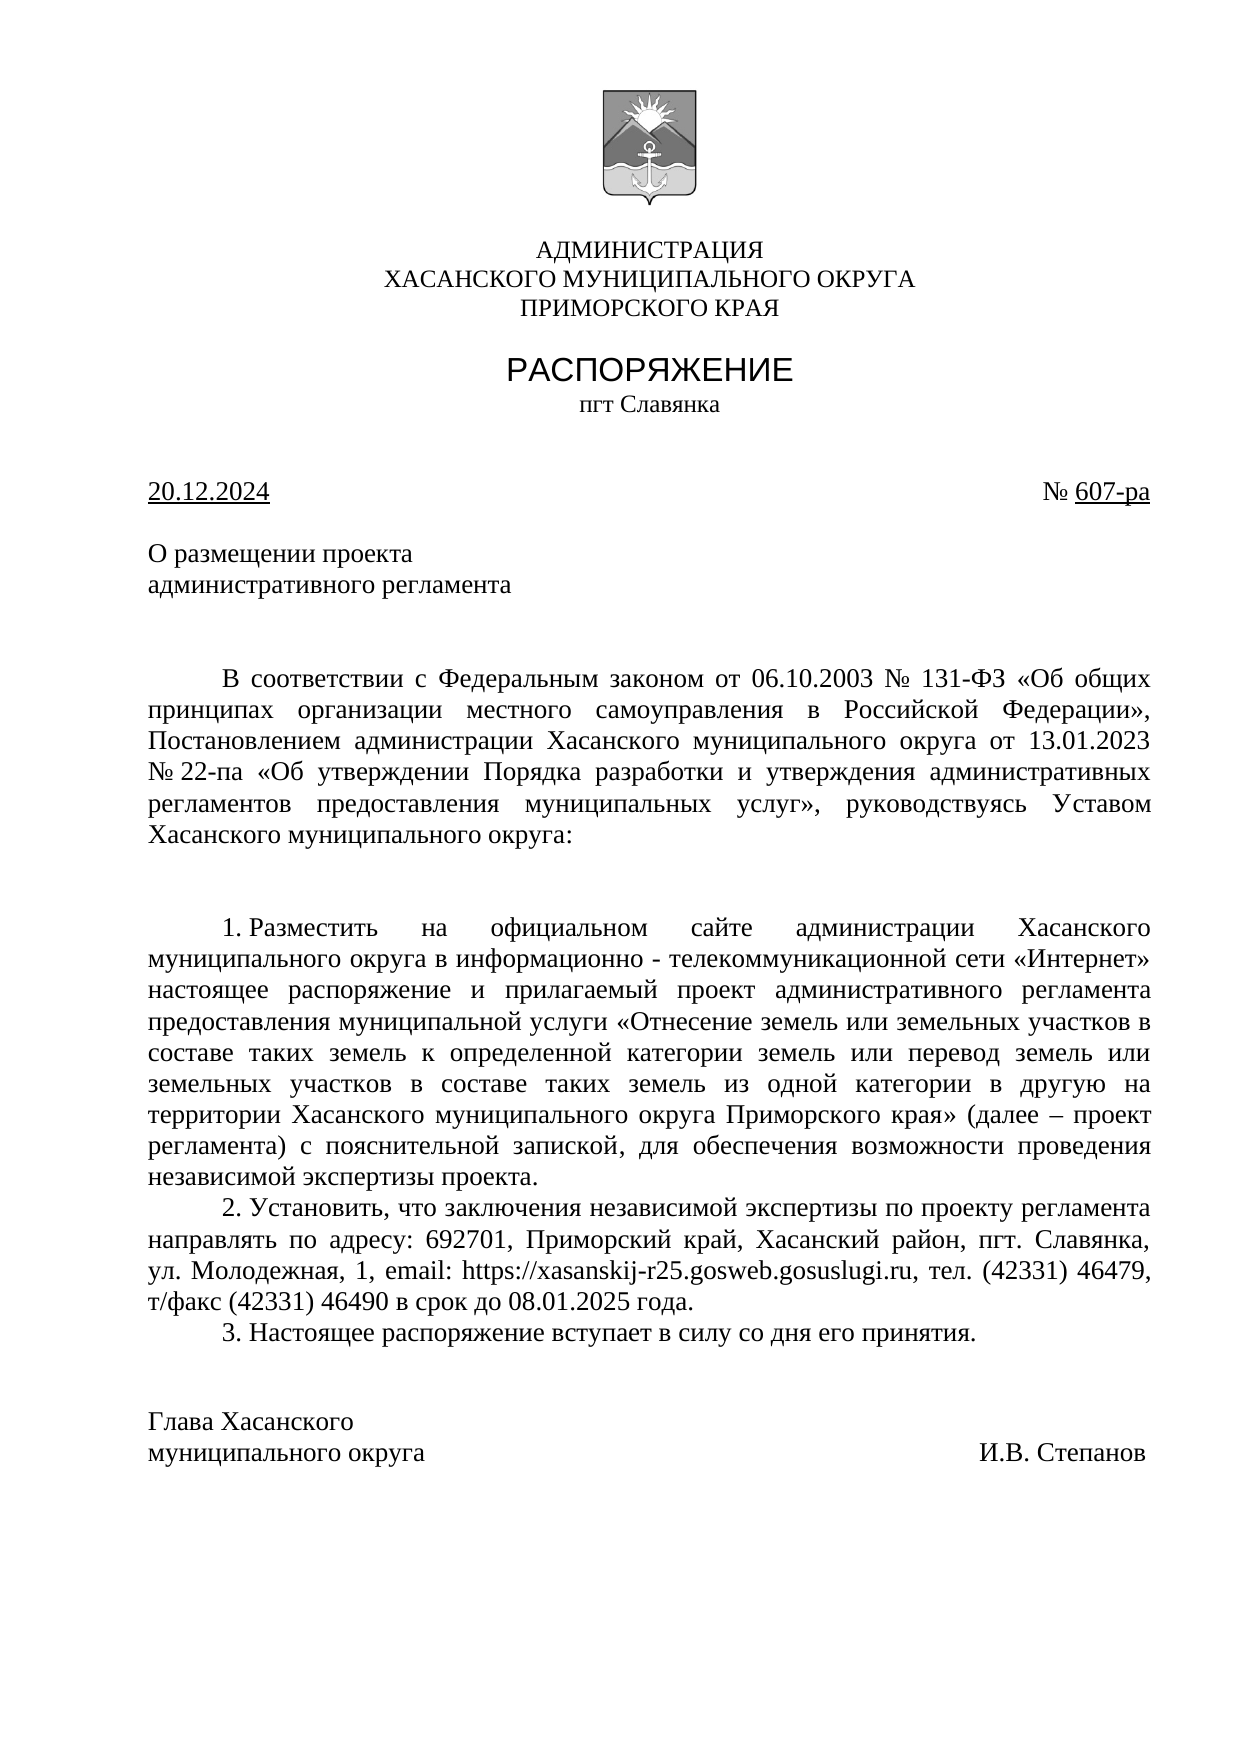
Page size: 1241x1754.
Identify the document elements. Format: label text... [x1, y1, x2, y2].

text 20.12.2024 № 607-ра [148, 475, 1152, 506]
text В соответствии с Федеральным законом от 06.10.2003 № 131-ФЗ «Об общих принципах организации местного самоуправления в Российской Федерации», Постановлением администрации Хасанского муниципального округа от 13.01.2023 № 22-па «Об утверждении Порядка разработки и утверждения административных регламентов предоставления муниципальных услуг», руководствуясь Уставом Хасанского муниципального округа: [148, 662, 1152, 849]
text ХАСАНСКОГО МУНИЦИПАЛЬНОГО ОКРУГА [148, 264, 1152, 293]
text О размещении проекта [148, 537, 1152, 569]
text административного регламента [148, 569, 1152, 600]
text 1. Разместить на официальном сайте администрации Хасанского муниципального округа в информационно - телекоммуникационной сети «Интернет» настоящее распоряжение и прилагаемый проект административного регламента предоставления муниципальной услуги «Отнесение земель или земельных участков в составе таких земель к определенной категории земель или перевод земель или земельных участков в составе таких земель из одной категории в другую на территории Хасанского муниципального округа Приморского края» (далее – проект регламента) с пояснительной запиской, для обеспечения возможности проведения независимой экспертизы проекта. [148, 911, 1152, 1192]
text 2. Установить, что заключения независимой экспертизы по проекту регламента направлять по адресу: 692701, Приморский край, Хасанский район, пгт. Славянка, ул. Молодежная, 1, email: https://xasanskij-r25.gosweb.gosuslugi.ru, тел. (42331) 46479, т/факс (42331) 46490 в срок до 08.01.2025 года. [148, 1192, 1152, 1316]
text 3. Настоящее распоряжение вступает в силу со дня его принятия. [148, 1316, 1152, 1347]
text муниципального округа И.В. Степанов [148, 1436, 1152, 1467]
text пгт Славянка [148, 389, 1152, 418]
text Глава Хасанского [148, 1405, 1152, 1436]
text АДМИНИСТРАЦИЯ [148, 236, 1152, 264]
text РАСПОРЯЖЕНИЕ [148, 351, 1152, 389]
picture [602, 88, 698, 207]
text ПРИМОРСКОГО КРАЯ [148, 293, 1152, 322]
